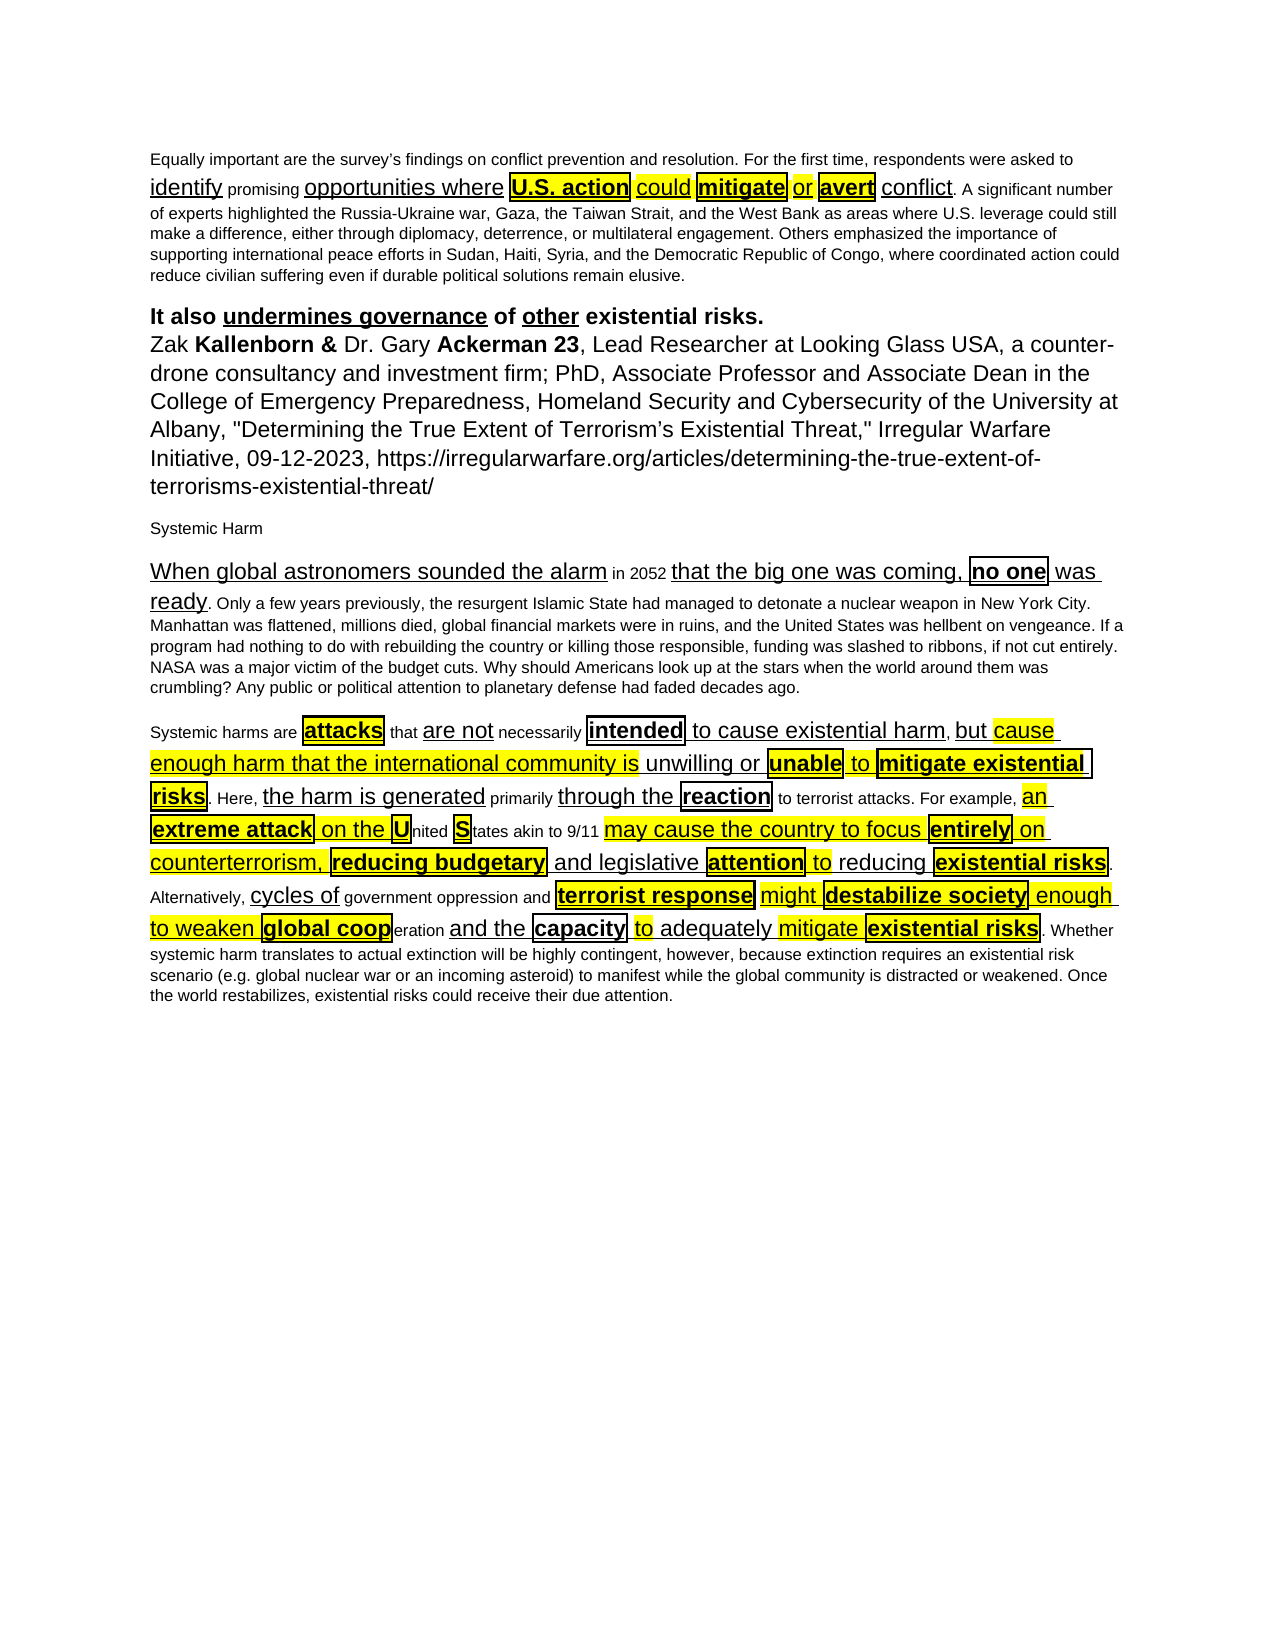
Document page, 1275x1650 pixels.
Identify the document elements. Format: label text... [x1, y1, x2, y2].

text Equally important are the survey’s findings on conflict prevention and resolution. For the first time, respondents were asked to identify promising opportunities where U.S. action could mitigate or avert conflict. A significant number of experts highlighted the Russia-Ukraine war, Gaza, the Taiwan Strait, and the West Bank as areas where U.S. leverage could still make a difference, either through diplomacy, deterrence, or multilateral engagement. Others emphasized the importance of supporting international peace efforts in Sudan, Haiti, Syria, and the Democratic Republic of Congo, where coordinated action could reduce civilian suffering even if durable political solutions remain elusive. [150, 150, 1125, 284]
text Systemic harms are attacks that are not necessarily intended to cause existential harm, but cause enough harm that the international community is unwilling or unable to mitigate existential risks. Here, the harm is generated primarily through the reaction to terrorist attacks. For example, an extreme attack on the United States akin to 9/11 may cause the country to focus entirely on counterterrorism, reducing budgetary and legislative attention to reducing existential risks. Alternatively, cycles of government oppression and terrorist response might destabilize society enough to weaken global cooperation and the capacity to adequately mitigate existential risks. Whether systemic harm translates to actual extinction will be highly contingent, however, because extinction requires an existential risk scenario (e.g. global nuclear war or an incoming asteroid) to manifest while the global community is distracted or weakened. Once the world restabilizes, existential risks could receive their due attention. [150, 715, 1125, 1005]
text When global astronomers sounded the alarm in 2052 that the big one was coming, no one was ready. Only a few years previously, the resurgent Islamic State had managed to detonate a nuclear weapon in New York City. Manhattan was flattened, millions died, global financial markets were in ruins, and the United States was hellbent on vengeance. If a program had nothing to do with rebuilding the country or killing those responsible, funding was slashed to ribbons, if not cut entirely. NASA was a major victim of the budget cuts. Why should Americans look up at the stars when the world around them was crumbling? Any public or political attention to planetary defense had faded decades ago. [150, 556, 1125, 697]
text Systemic Harm [150, 518, 1125, 538]
subtitle It also undermines governance of other existential risks. [150, 303, 1125, 329]
text Zak Kallenborn & Dr. Gary Ackerman 23, Lead Researcher at Looking Glass USA, a counter-drone consultancy and investment firm; PhD, Associate Professor and Associate Dean in the College of Emergency Preparedness, Homeland Security and Cybersecurity of the University at Albany, "Determining the True Extent of Terrorism’s Existential Threat," Irregular Warfare Initiative, 09-12-2023, https://irregularwarfare.org/articles/determining-the-true-extent-of-terrorisms-existential-threat/ [150, 331, 1125, 500]
